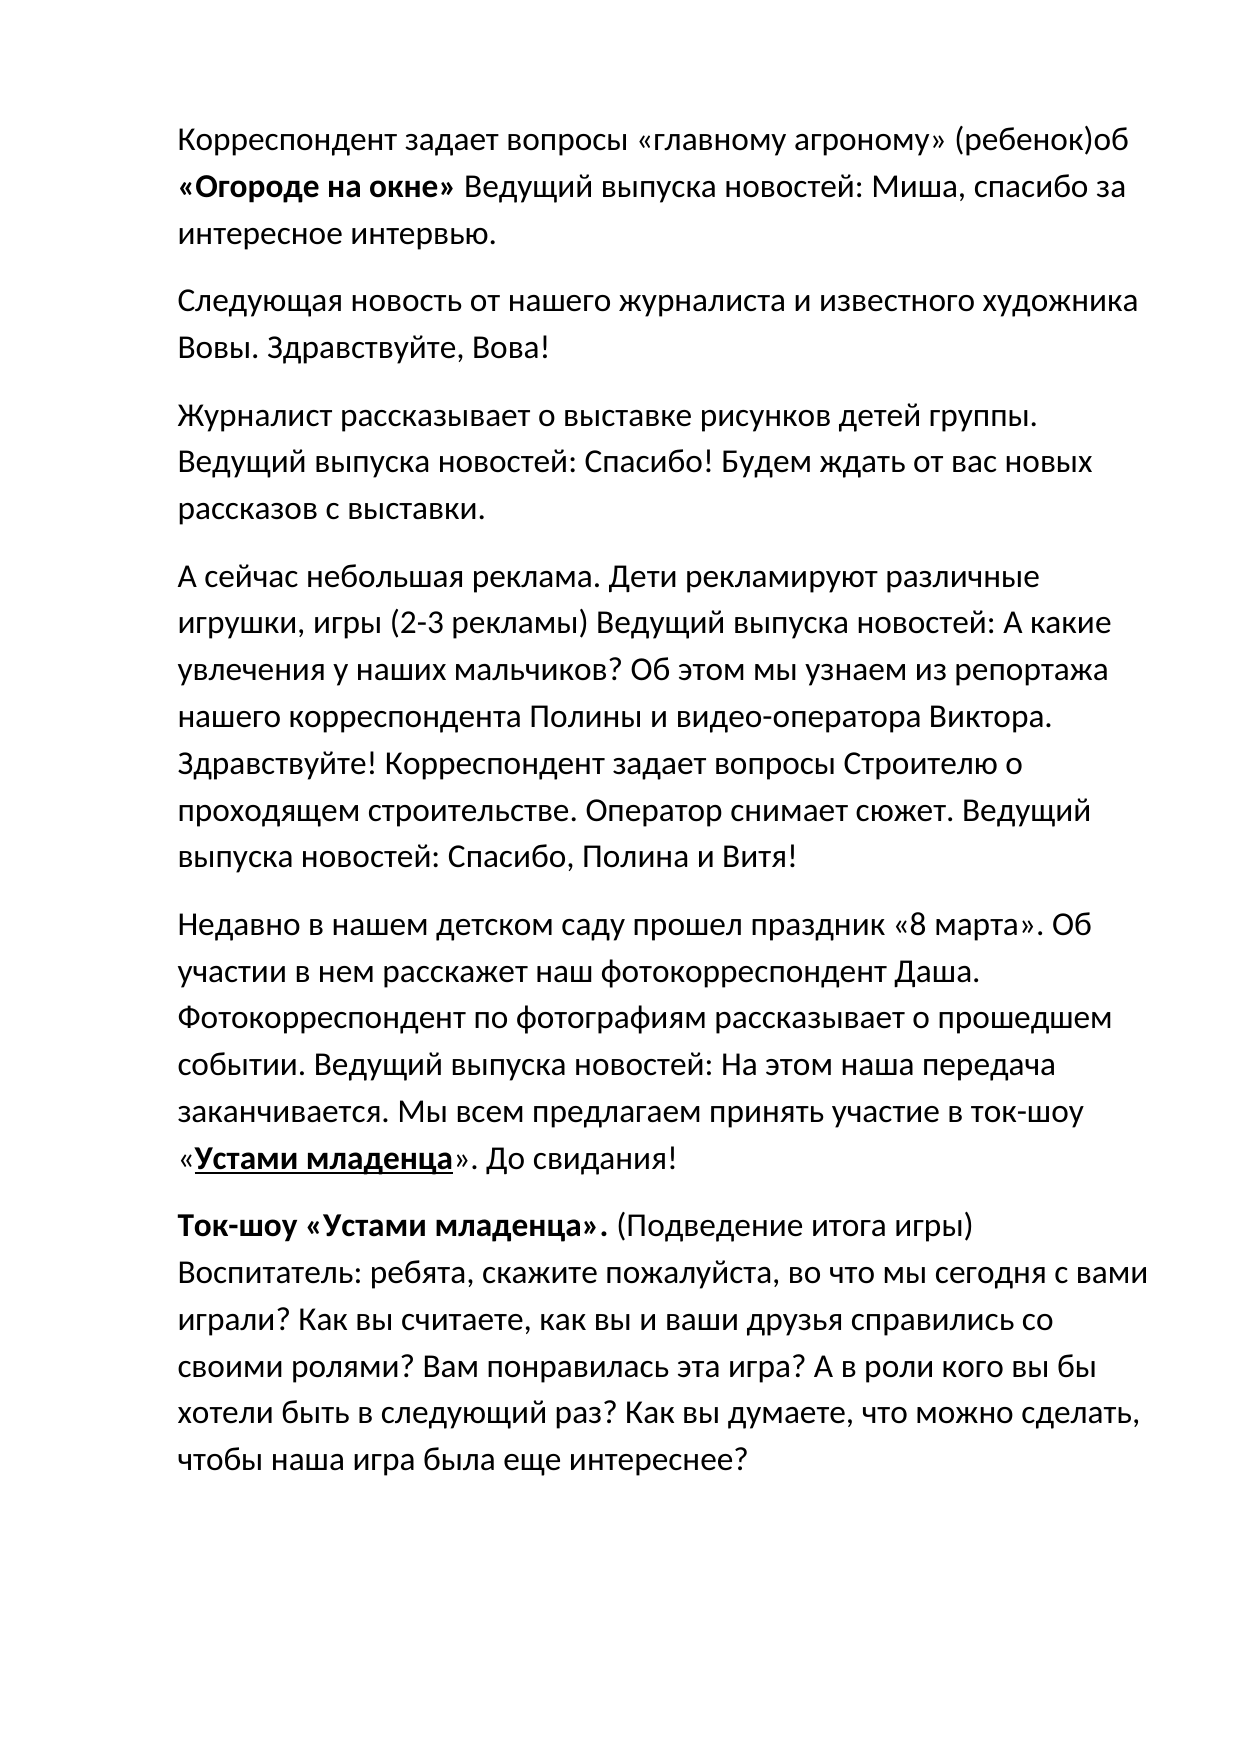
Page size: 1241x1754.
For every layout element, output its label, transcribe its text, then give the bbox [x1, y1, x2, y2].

text Корреспондент задает вопросы «главному агроному» (ребенок)об «Огороде на окне» Ведущий выпуска новостей: Миша, спасибо за интересное интервью. [177, 118, 1152, 252]
text Ток-шоу «Устами младенца». (Подведение итога игры) Воспитатель: ребята, скажите пожалуйста, во что мы сегодня с вами играли? Как вы считаете, как вы и ваши друзья справились со своими ролями? Вам понравилась эта игра? А в роли кого вы бы хотели быть в следующий раз? Как вы думаете, что можно сделать, чтобы наша игра была еще интереснее? [177, 1204, 1152, 1479]
text Журналист рассказывает о выставке рисунков детей группы. Ведущий выпуска новостей: Спасибо! Будем ждать от вас новых рассказов с выставки. [177, 394, 1152, 528]
text Следующая новость от нашего журналиста и известного художника Вовы. Здравствуйте, Вова! [177, 279, 1152, 367]
text А сейчас небольшая реклама. Дети рекламируют различные игрушки, игры (2-3 рекламы) Ведущий выпуска новостей: А какие увлечения у наших мальчиков? Об этом мы узнаем из репортажа нашего корреспондента Полины и видео-оператора Виктора. Здравствуйте! Корреспондент задает вопросы Строителю о проходящем строительстве. Оператор снимает сюжет. Ведущий выпуска новостей: Спасибо, Полина и Витя! [177, 555, 1152, 876]
text Недавно в нашем детском саду прошел праздник «8 марта». Об участии в нем расскажет наш фотокорреспондент Даша. Фотокорреспондент по фотографиям рассказывает о прошедшем событии. Ведущий выпуска новостей: На этом наша передача заканчивается. Мы всем предлагаем принять участие в ток-шоу «Устами младенца». До свидания! [177, 903, 1152, 1178]
